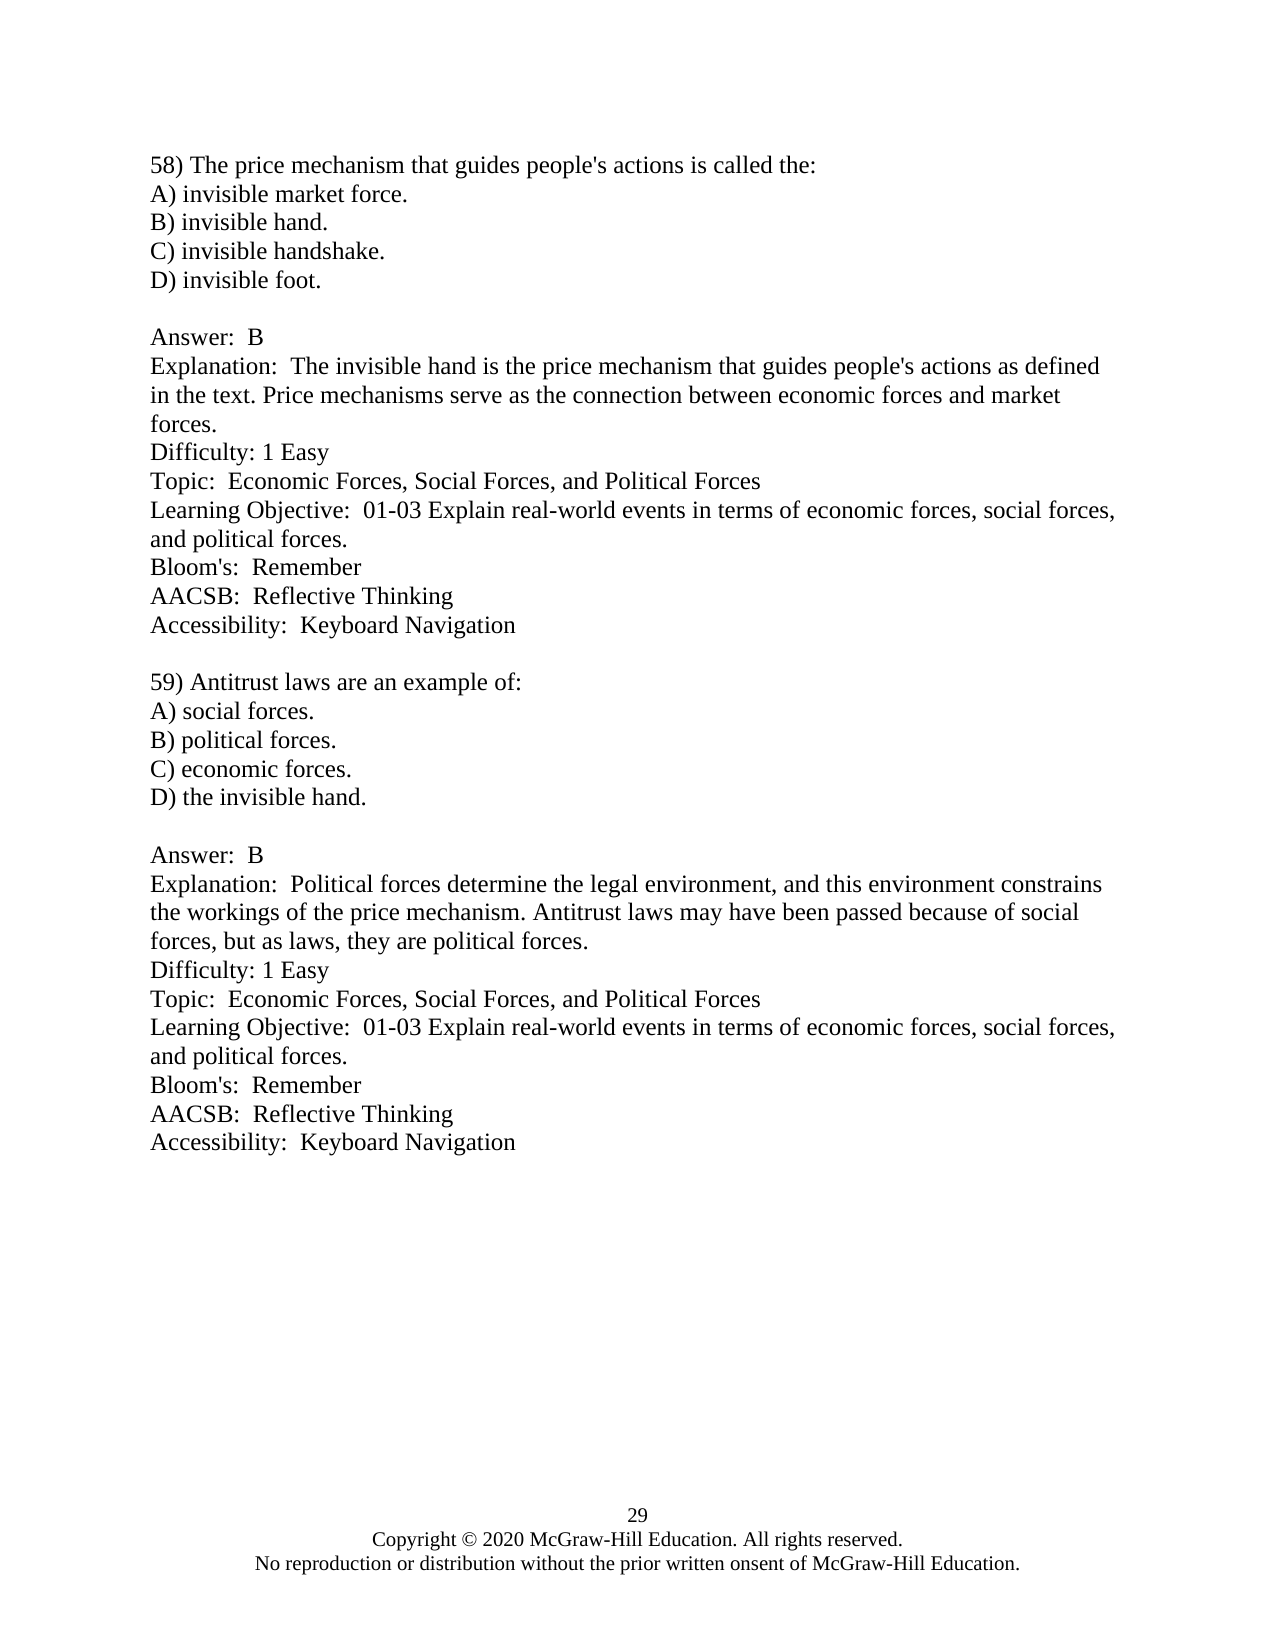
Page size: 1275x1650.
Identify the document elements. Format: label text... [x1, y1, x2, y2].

text 59) Antitrust laws are an example of: [150, 667, 1125, 696]
text Learning Objective: 01-03 Explain real-world events in terms of economic forces, social forces, and political forces. [150, 495, 1125, 552]
text AACSB: Reflective Thinking [150, 1099, 1125, 1127]
text AACSB: Reflective Thinking [150, 581, 1125, 610]
text 58) The price mechanism that guides people's actions is called the: [150, 150, 1125, 179]
text Answer: B [150, 322, 1125, 351]
text A) social forces. [150, 696, 1125, 725]
text Topic: Economic Forces, Social Forces, and Political Forces [150, 984, 1125, 1012]
text Difficulty: 1 Easy [150, 955, 1125, 984]
text Topic: Economic Forces, Social Forces, and Political Forces [150, 466, 1125, 495]
text A) invisible market force. [150, 179, 1125, 207]
text D) invisible foot. [150, 265, 1125, 294]
text Accessibility: Keyboard Navigation [150, 610, 1125, 639]
text C) economic forces. [150, 754, 1125, 782]
text Bloom's: Remember [150, 1070, 1125, 1099]
text Answer: B [150, 840, 1125, 869]
text B) political forces. [150, 725, 1125, 754]
text C) invisible handshake. [150, 236, 1125, 265]
text Learning Objective: 01-03 Explain real-world events in terms of economic forces, social forces, and political forces. [150, 1012, 1125, 1070]
text Explanation: The invisible hand is the price mechanism that guides people's actions as defined in the text. Price mechanisms serve as the connection between economic forces and market forces. [150, 351, 1125, 437]
text Difficulty: 1 Easy [150, 437, 1125, 466]
text D) the invisible hand. [150, 782, 1125, 811]
text Bloom's: Remember [150, 552, 1125, 581]
text B) invisible hand. [150, 207, 1125, 236]
text Explanation: Political forces determine the legal environment, and this environment constrains the workings of the price mechanism. Antitrust laws may have been passed because of social forces, but as laws, they are political forces. [150, 869, 1125, 955]
text Accessibility: Keyboard Navigation [150, 1127, 1125, 1156]
